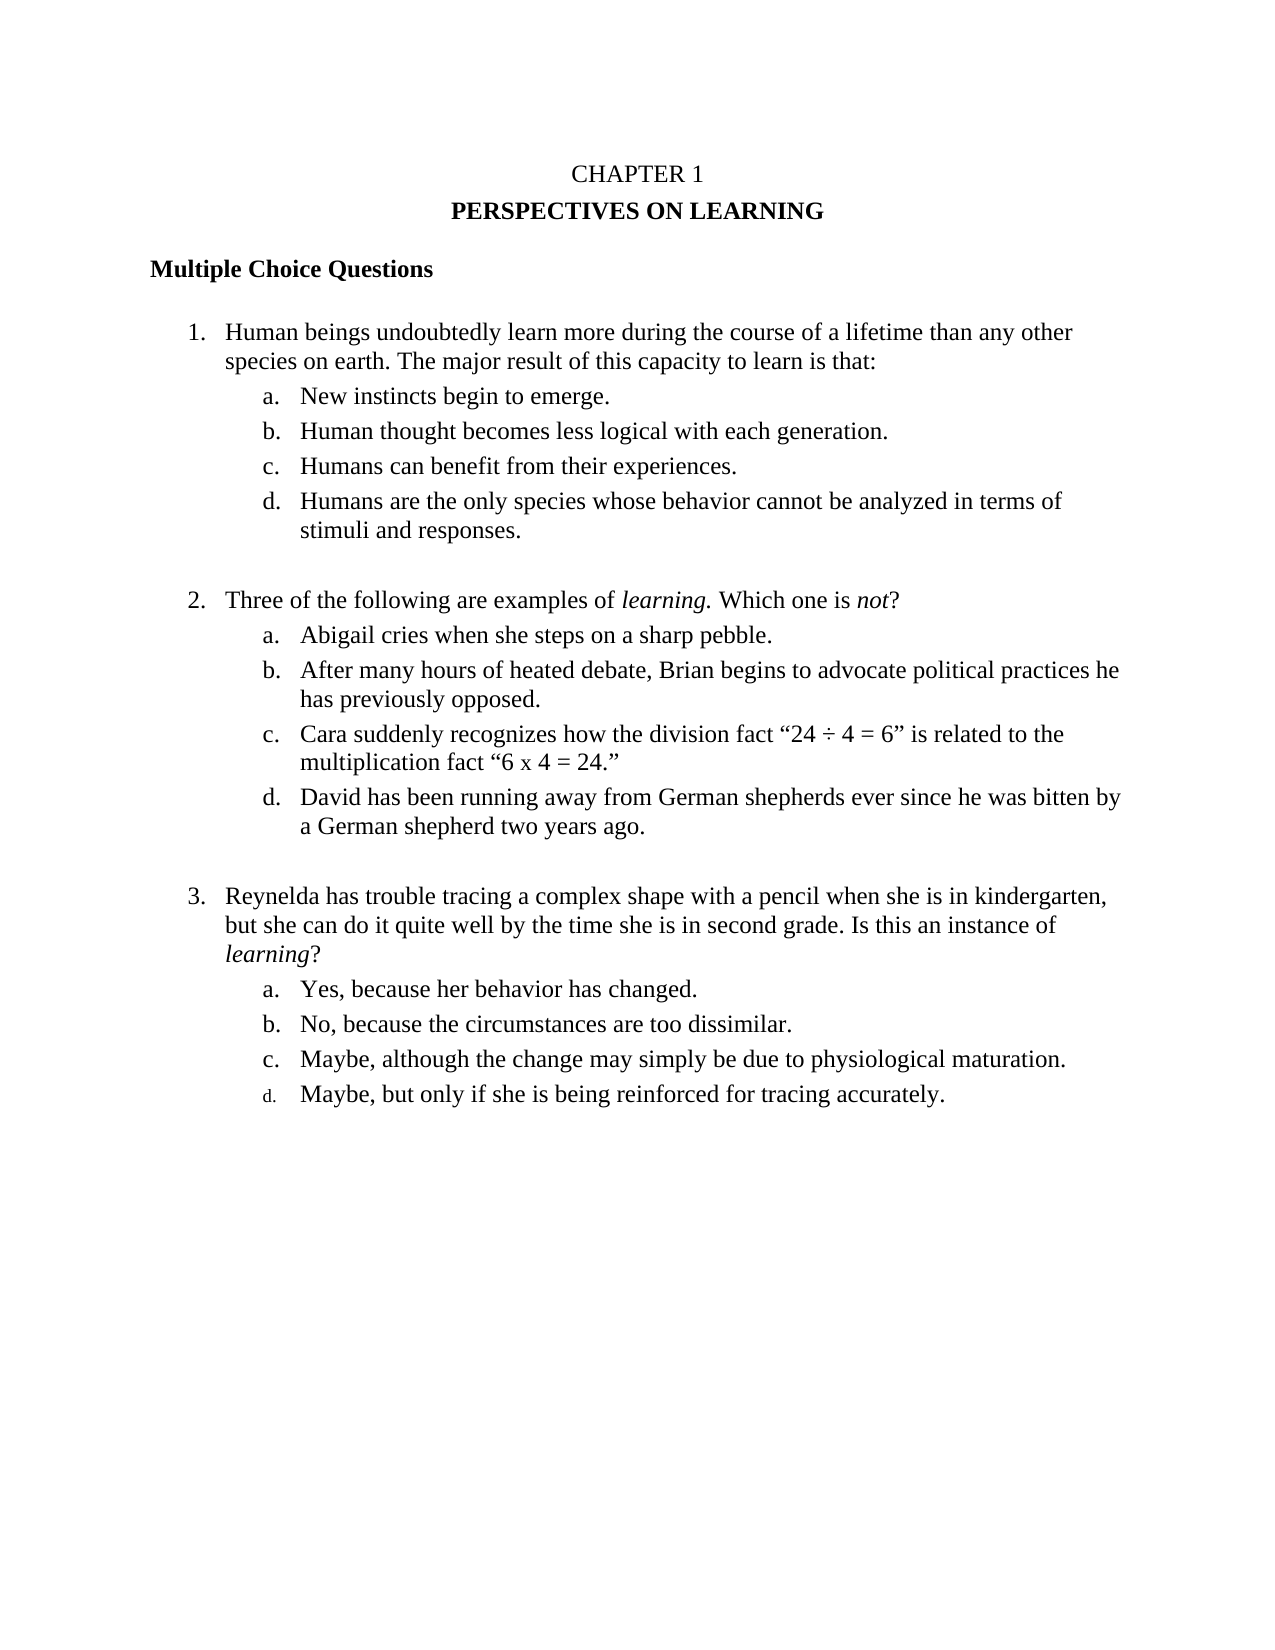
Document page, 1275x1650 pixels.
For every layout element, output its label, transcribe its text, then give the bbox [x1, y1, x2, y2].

text CHAPTER 1 [150, 150, 1125, 187]
list Maybe, but only if she is being reinforced for tracing accurately. [262, 1079, 1125, 1107]
list Human beings undoubtedly learn more during the course of a lifetime than any other species on earth. The major result of this capacity to learn is that: [187, 317, 1125, 375]
list Yes, because her behavior has changed. [262, 974, 1125, 1002]
list David has been running away from German shepherds ever since he was bitten by a German shepherd two years ago. [262, 782, 1125, 840]
text Multiple Choice Questions [150, 254, 1125, 282]
list New instincts begin to emerge. [262, 381, 1125, 410]
list Maybe, although the change may simply be due to physiological maturation. [262, 1044, 1125, 1072]
list Cara suddenly recognizes how the division fact “24 ÷ 4 = 6” is related to the multiplication fact “6 x 4 = 24.” [262, 719, 1125, 776]
list Human thought becomes less logical with each generation. [262, 416, 1125, 445]
list Humans are the only species whose behavior cannot be analyzed in terms of stimuli and responses. [262, 486, 1125, 544]
text PERSPECTIVES ON LEARNING [150, 187, 1125, 225]
list Three of the following are examples of learning. Which one is not? [187, 585, 1125, 614]
list Reynelda has trouble tracing a complex shape with a pencil when she is in kindergarten, but she can do it quite well by the time she is in second grade. Is this an instance of learning? [187, 881, 1125, 967]
list Humans can benefit from their experiences. [262, 451, 1125, 480]
list After many hours of heated debate, Brian begins to advocate political practices he has previously opposed. [262, 655, 1125, 712]
list No, because the circumstances are too dissimilar. [262, 1009, 1125, 1037]
list Abigail cries when she steps on a sharp pebble. [262, 620, 1125, 649]
